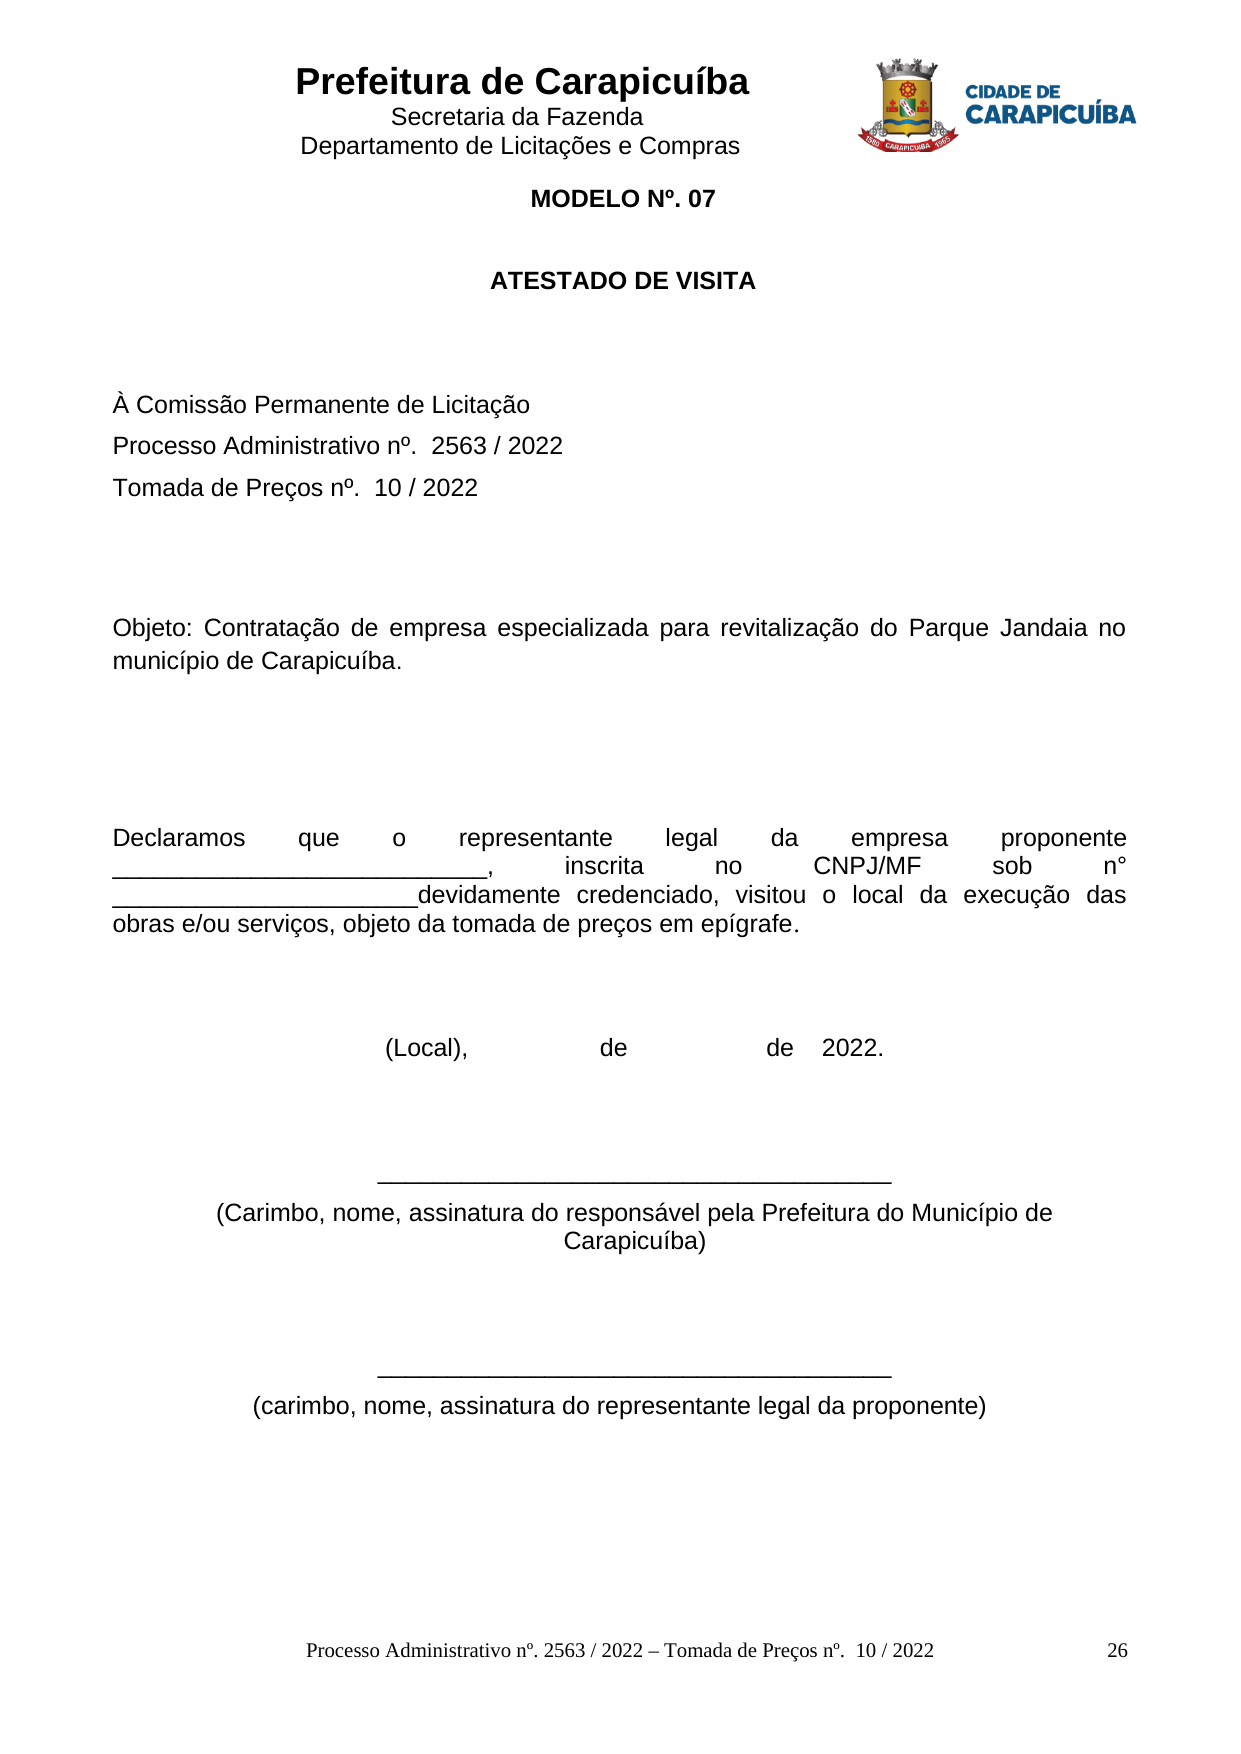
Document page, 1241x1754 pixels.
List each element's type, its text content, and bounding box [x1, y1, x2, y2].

text Tomada de Preços nº. 10 / 2022 [112, 472, 1104, 501]
text Objeto: Contratação de empresa especializada para revitalização do Parque Jandaia no município de Carapicuíba. [112, 613, 1128, 674]
text _____________________________________ [142, 1156, 1128, 1185]
text (Carimbo, nome, assinatura do responsável pela Prefeitura do Município de Carapicuíba) [142, 1198, 1128, 1255]
text (carimbo, nome, assinatura do representante legal da proponente) [112, 1391, 1128, 1420]
text (Local), de de 2022. [142, 1033, 1128, 1061]
text MODELO Nº. 07 [142, 184, 1104, 212]
picture [857, 57, 1139, 152]
text Processo Administrativo nº. 2563 / 2022 [112, 431, 1104, 460]
text _____________________________________ [142, 1350, 1128, 1379]
text À Comissão Permanente de Licitação [112, 390, 1104, 419]
text ATESTADO DE VISITA [142, 266, 1104, 295]
text Declaramos que o representante legal da empresa proponente ___________________________, inscrita no CNPJ/MF sob n° ______________________devidamente credenciado, visitou o local da execução das obras e/ou serviços, objeto da tomada de preços em epígrafe. [112, 822, 1128, 938]
